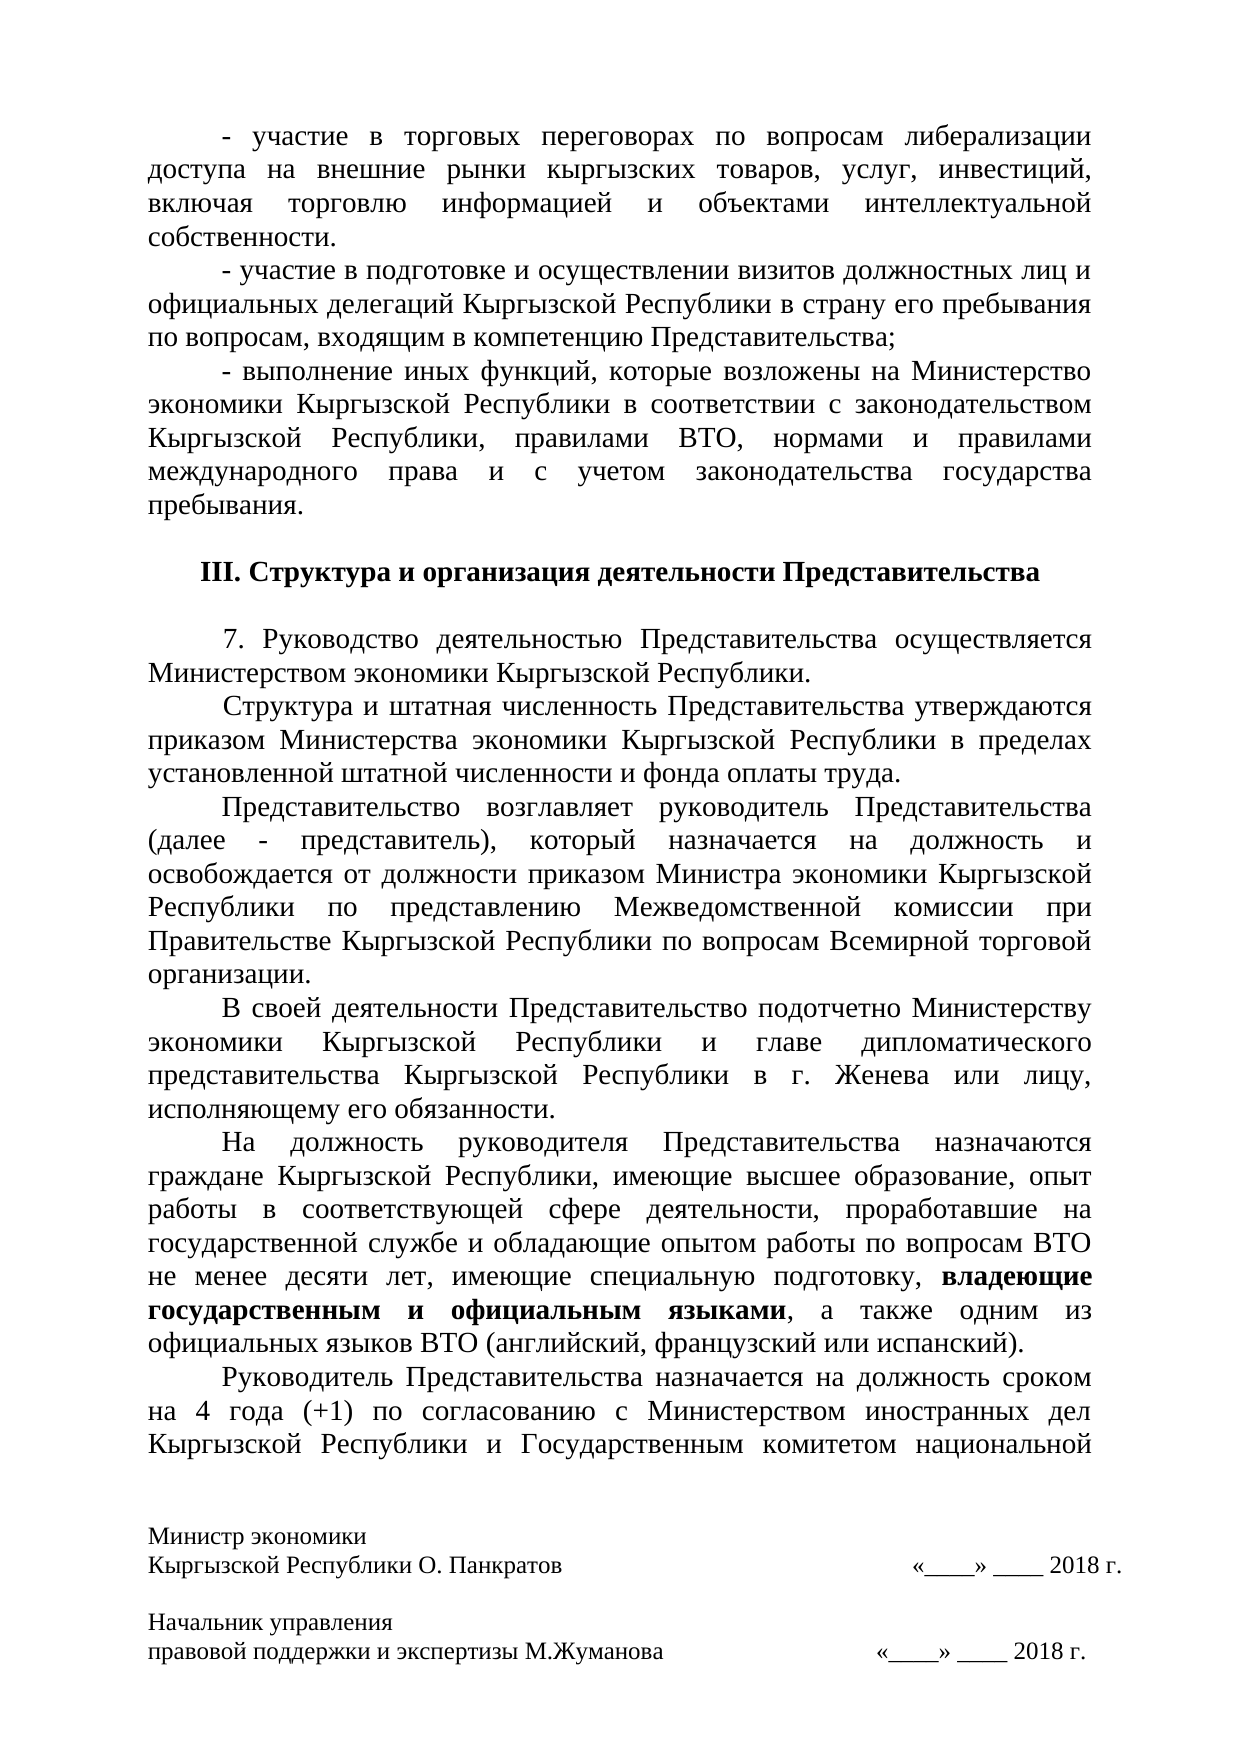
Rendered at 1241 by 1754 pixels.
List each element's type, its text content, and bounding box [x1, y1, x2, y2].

text Представительство возглавляет руководитель Представительства (далее - представитель), который назначается на должность и освобождается от должности приказом Министра экономики Кыргызской Республики по представлению Межведомственной комиссии при Правительстве Кыргызской Республики по вопросам Всемирной торговой организации. [148, 789, 1092, 990]
text На должность руководителя Представительства назначаются граждане Кыргызской Республики, имеющие высшее образование, опыт работы в соответствующей сфере деятельности, проработавшие на государственной службе и обладающие опытом работы по вопросам ВТО не менее десяти лет, имеющие специальную подготовку, владеющие государственным и официальным языками, а также одним из официальных языков ВТО (английский, французский или испанский). [148, 1124, 1092, 1359]
text - участие в торговых переговорах по вопросам либерализации доступа на внешние рынки кыргызских товаров, услуг, инвестиций, включая торговлю информацией и объектами интеллектуальной собственности. [148, 118, 1092, 252]
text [148, 1359, 1092, 1460]
text Структура и штатная численность Представительства утверждаются приказом Министерства экономики Кыргызской Республики в пределах установленной штатной численности и фонда оплаты труда. [148, 688, 1092, 789]
text 7. Руководство деятельностью Представительства осуществляется Министерством экономики Кыргызской Республики. [148, 621, 1092, 688]
text В своей деятельности Представительство подотчетно Министерству экономики Кыргызской Республики и главе дипломатического представительства Кыргызской Республики в г. Женева или лицу, исполняющему его обязанности. [148, 990, 1092, 1124]
text - выполнение иных функций, которые возложены на Министерство экономики Кыргызской Республики в соответствии с законодательством Кыргызской Республики, правилами ВТО, нормами и правилами международного права и с учетом законодательства государства пребывания. [148, 353, 1092, 521]
text - участие в подготовке и осуществлении визитов должностных лиц и официальных делегаций Кыргызской Республики в страну его пребывания по вопросам, входящим в компетенцию Представительства; [148, 252, 1092, 353]
text III. Структура и организация деятельности Представительства [148, 554, 1092, 588]
